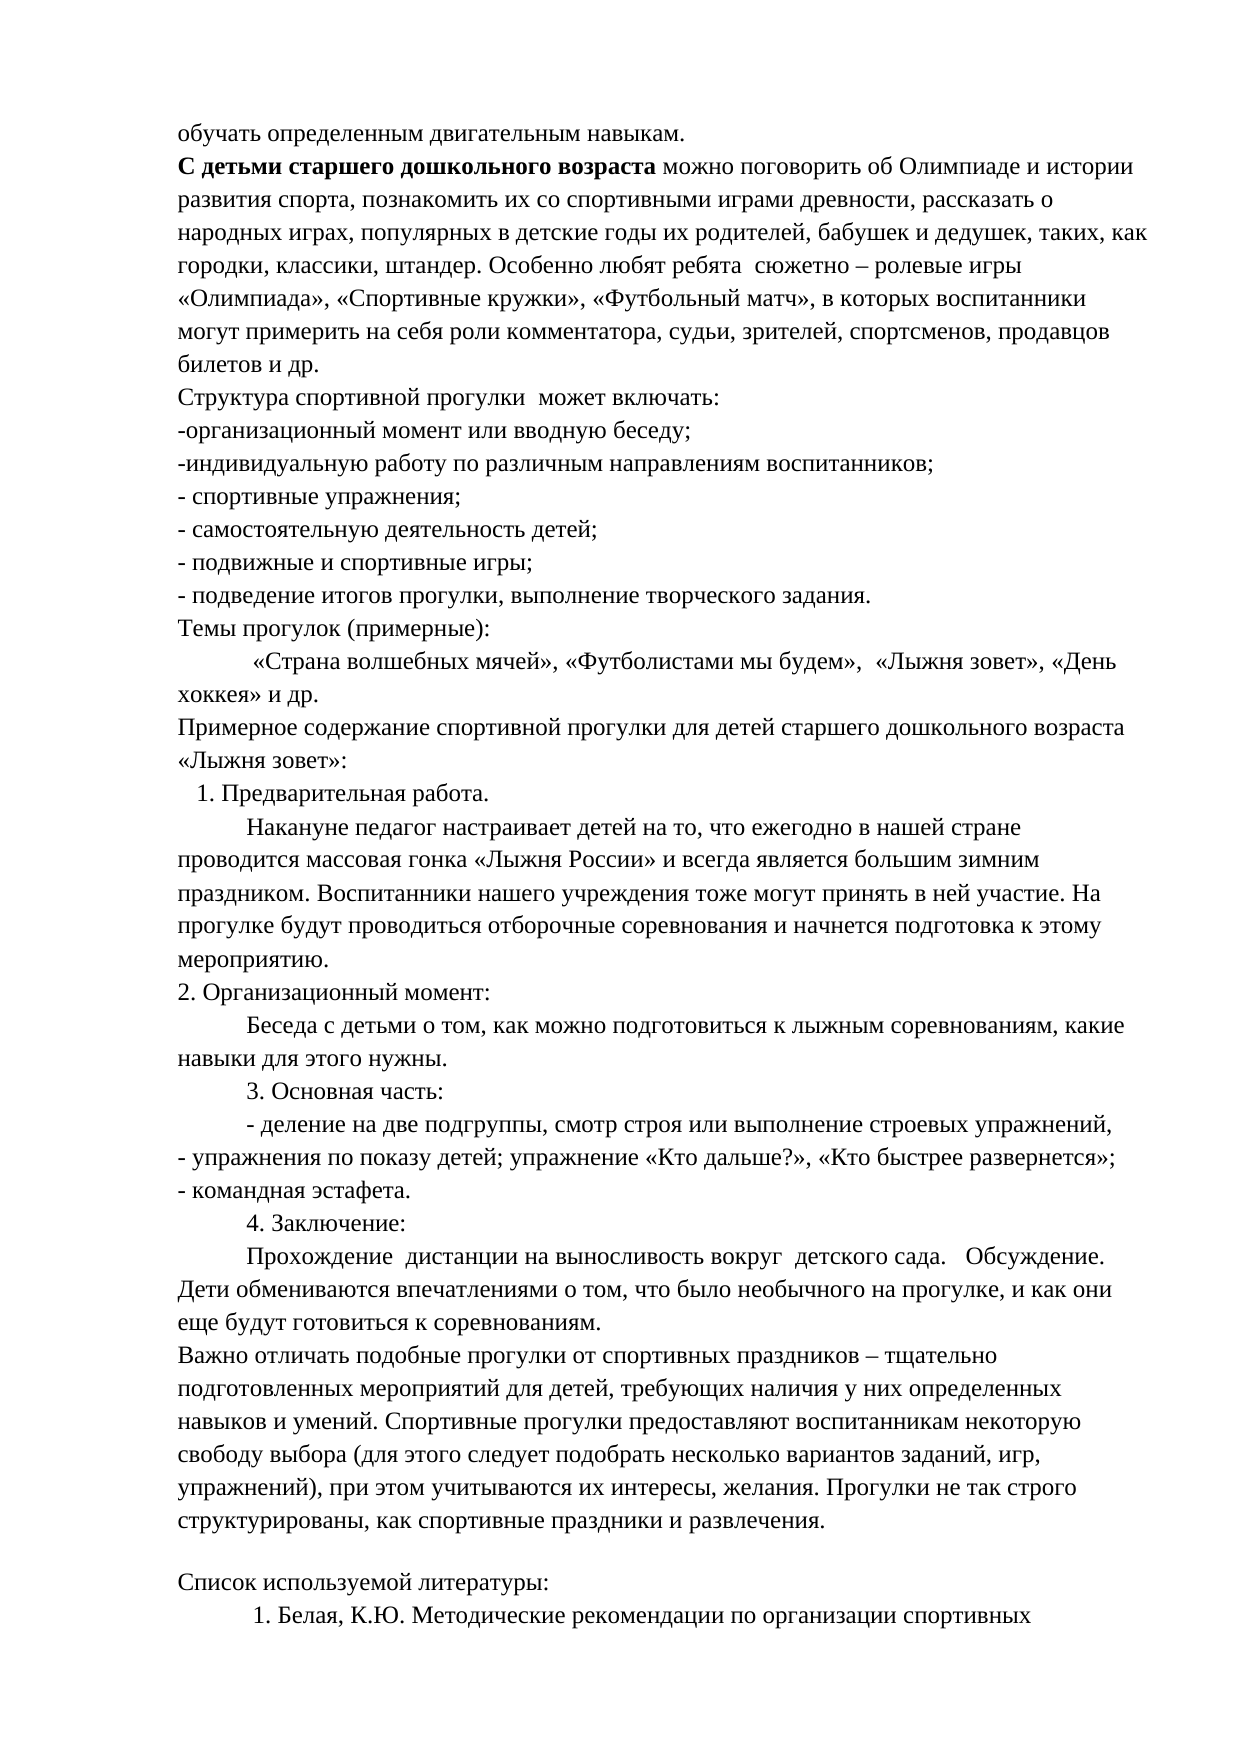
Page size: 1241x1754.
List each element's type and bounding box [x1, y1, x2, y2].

text [177, 118, 1152, 1534]
text [177, 1567, 1152, 1629]
